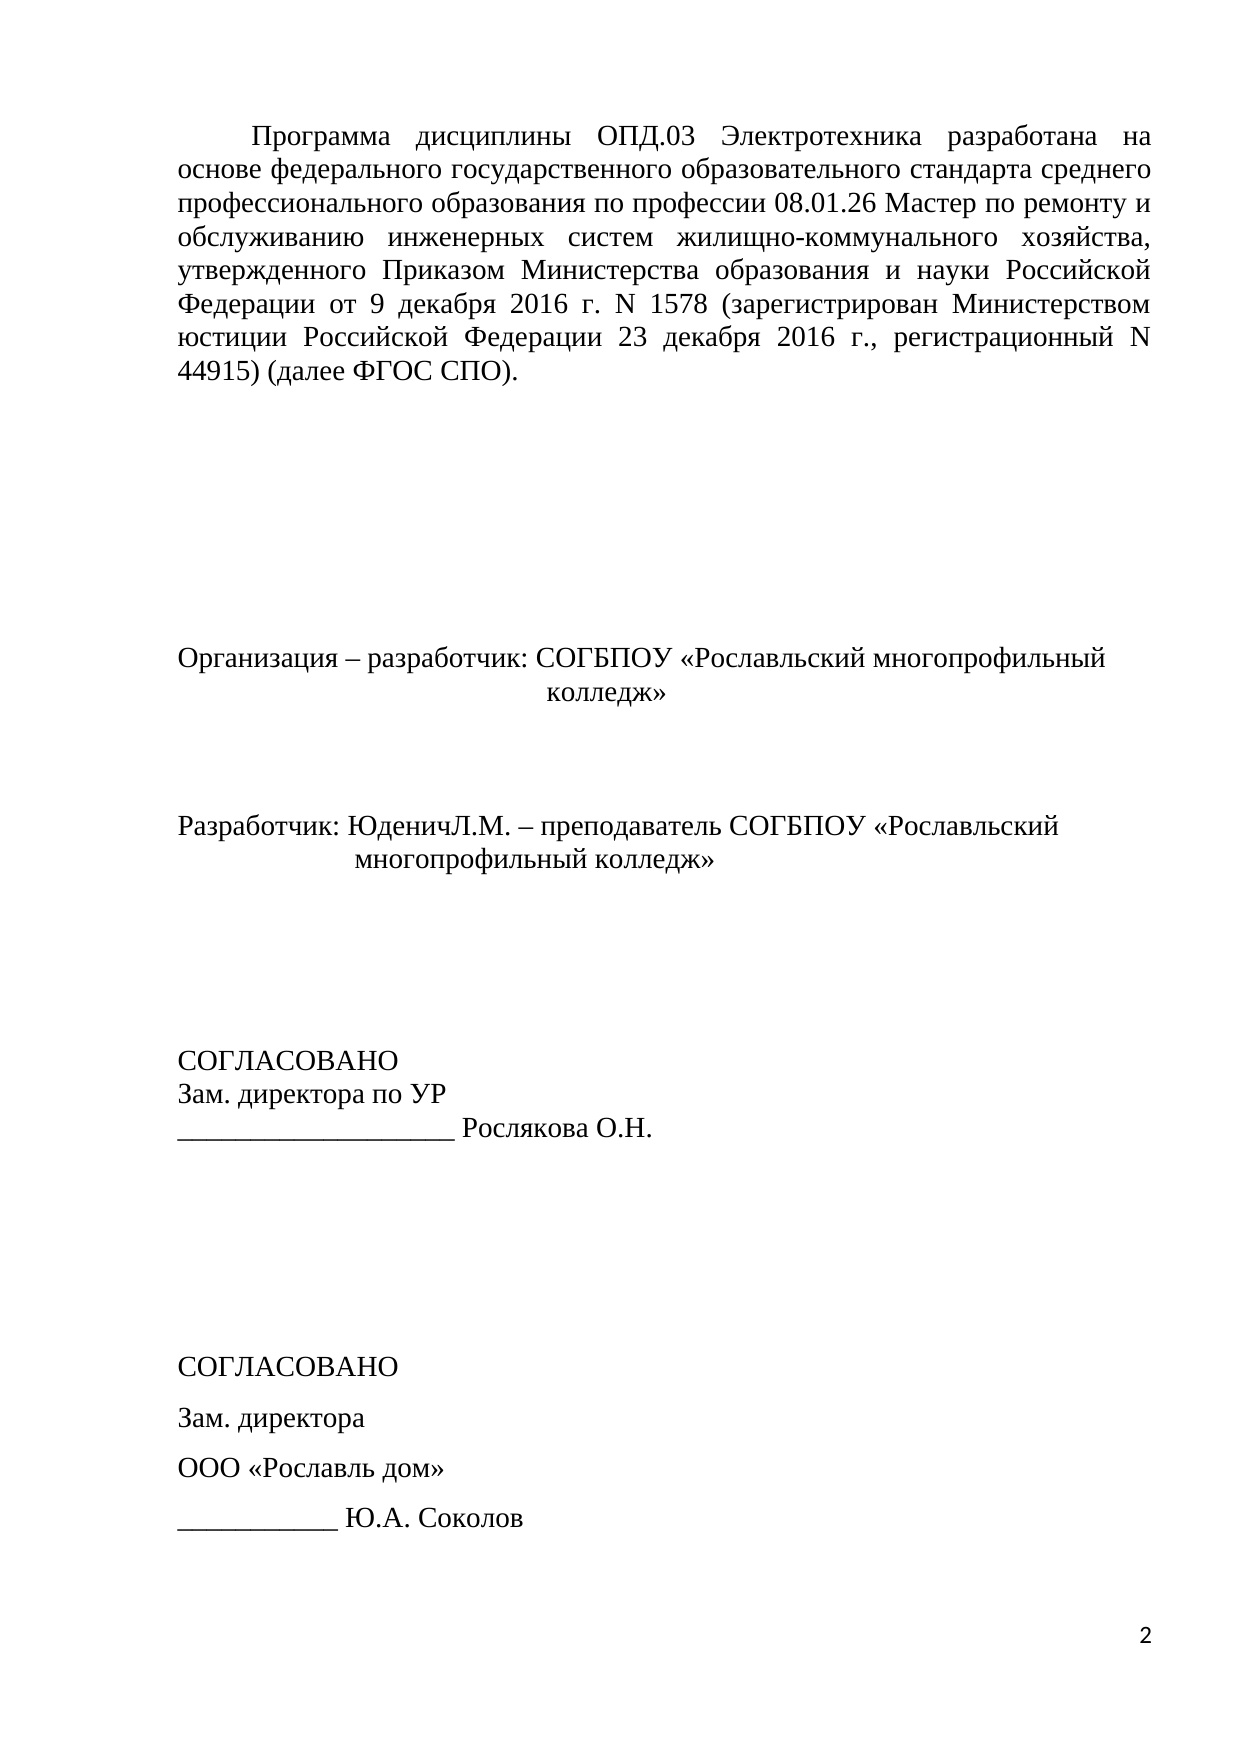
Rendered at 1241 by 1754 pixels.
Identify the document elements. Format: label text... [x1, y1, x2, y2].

text ___________ Ю.А. Соколов [177, 1501, 1152, 1534]
text Зам. директора [177, 1400, 1152, 1433]
text Организация – разработчик: СОГБПОУ «Рославльский многопрофильный колледж» [177, 640, 1152, 707]
text СОГЛАСОВАНО [177, 1349, 1152, 1383]
text Зам. директора по УР [177, 1076, 1152, 1110]
text Разработчик: ЮденичЛ.М. – преподаватель СОГБПОУ «Рославльский многопрофильный колледж» [177, 808, 1152, 875]
text Программа дисциплины ОПД.03 Электротехника разработана на основе федерального государственного образовательного стандарта среднего профессионального образования по профессии 08.01.26 Мастер по ремонту и обслуживанию инженерных систем жилищно-коммунального хозяйства, утвержденного Приказом Министерства образования и науки Российской Федерации от 9 декабря 2016 г. N 1578 (зарегистрирован Министерством юстиции Российской Федерации 23 декабря 2016 г., регистрационный N 44915) (далее ФГОС СПО). [177, 118, 1152, 386]
text СОГЛАСОВАНО [177, 1043, 1152, 1076]
text ООО «Рославль дом» [177, 1450, 1152, 1484]
text ___________________ Рослякова О.Н. [177, 1110, 1152, 1143]
